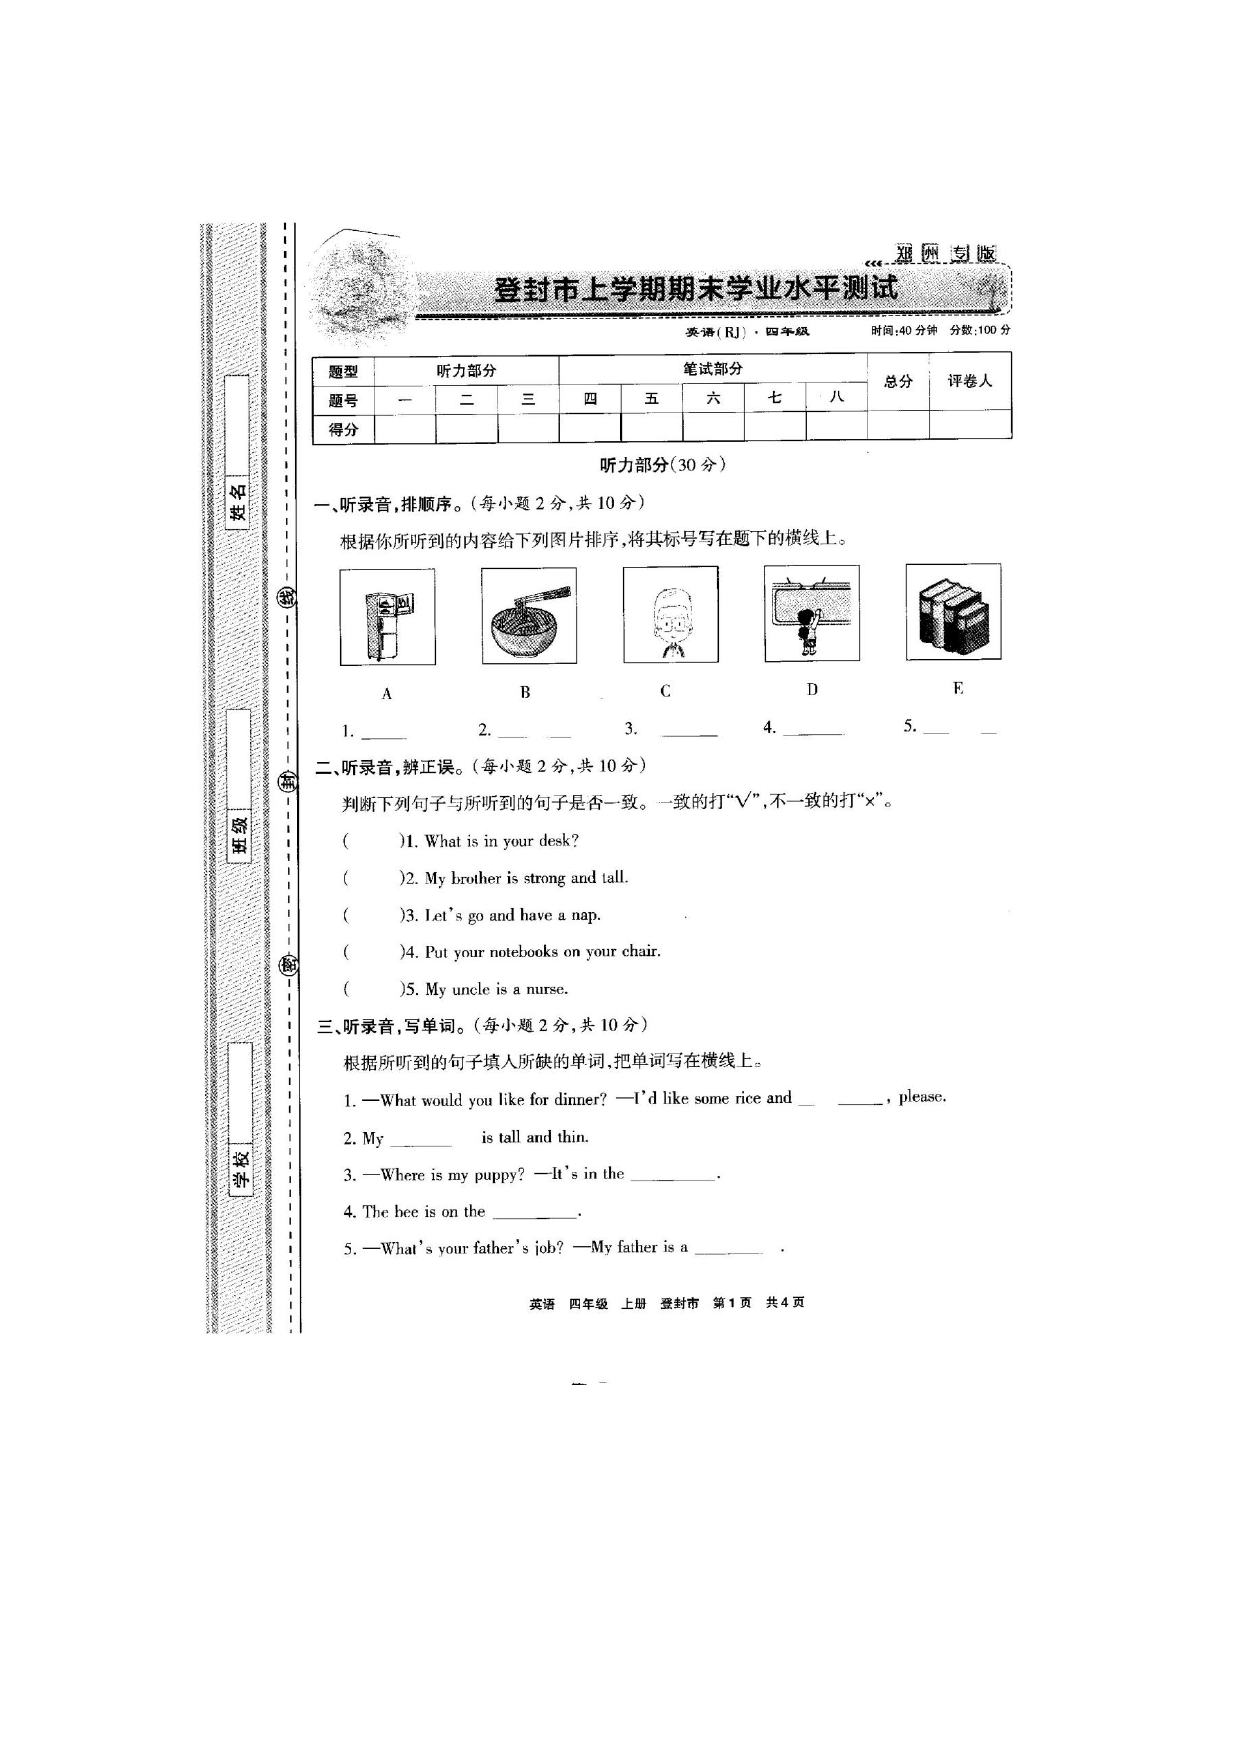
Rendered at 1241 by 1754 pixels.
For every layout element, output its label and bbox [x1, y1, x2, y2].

picture [187, 162, 1053, 1385]
